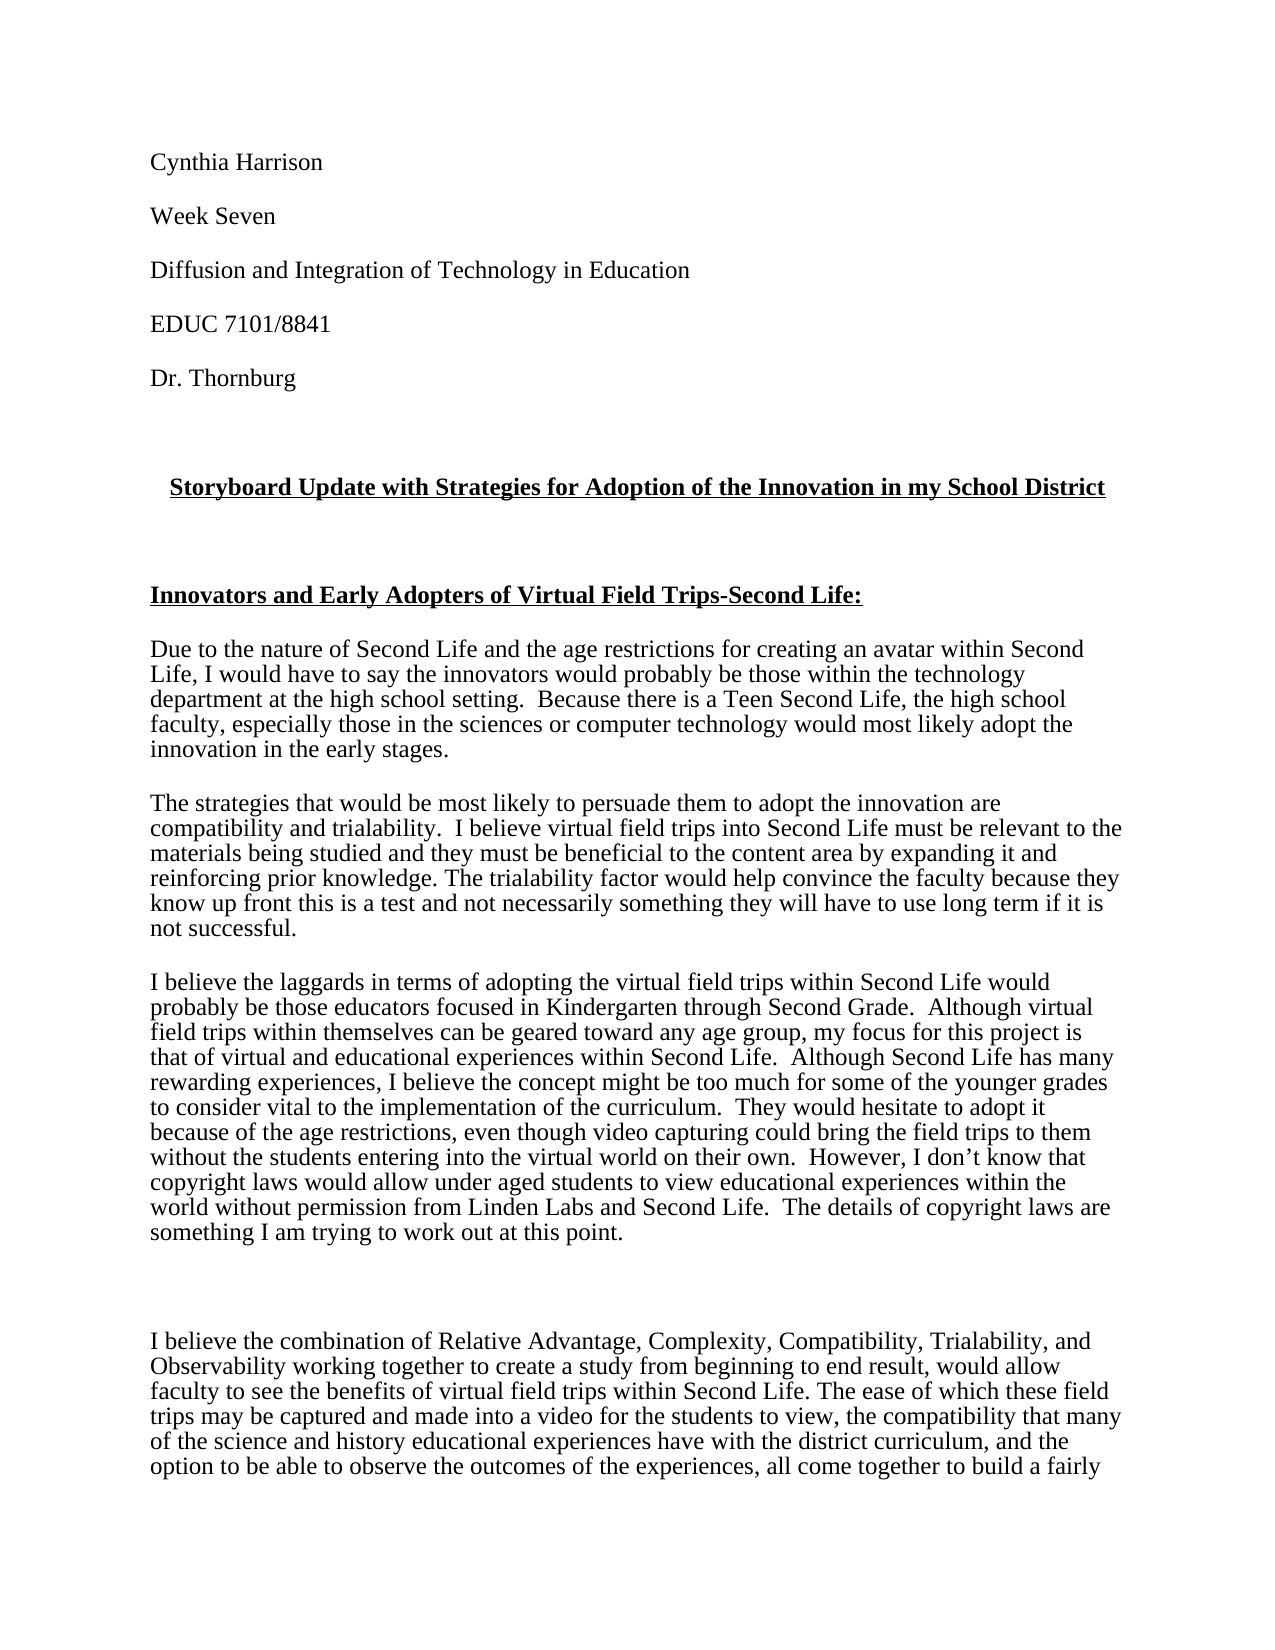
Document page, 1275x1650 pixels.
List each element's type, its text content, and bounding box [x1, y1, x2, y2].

text Week Seven [150, 204, 1125, 229]
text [150, 1329, 1125, 1479]
text I believe the laggards in terms of adopting the virtual field trips within Second Life would probably be those educators focused in Kindergarten through Second Grade. Although virtual field trips within themselves can be geared toward any age group, my focus for this project is that of virtual and educational experiences within Second Life. Although Second Life has many rewarding experiences, I believe the concept might be too much for some of the younger grades to consider vital to the implementation of the curriculum. They would hesitate to adopt it because of the age restrictions, even though video capturing could bring the field trips to them without the students entering into the virtual world on their own. However, I don’t know that copyright laws would allow under aged students to view educational experiences within the world without permission from Linden Labs and Second Life. The details of copyright laws are something I am trying to work out at this point. [150, 971, 1125, 1246]
text Innovators and Early Adopters of Virtual Field Trips-Second Life: [150, 583, 1125, 608]
text Storyboard Update with Strategies for Adoption of the Innovation in my School District [150, 475, 1125, 500]
text Cynthia Harrison [150, 150, 1125, 175]
text EDUC 7101/8841 [150, 312, 1125, 337]
text Due to the nature of Second Life and the age restrictions for creating an avatar within Second Life, I would have to say the innovators would probably be those within the technology department at the high school setting. Because there is a Teen Second Life, the high school faculty, especially those in the sciences or computer technology would most likely adopt the innovation in the early stages. [150, 637, 1125, 762]
text Dr. Thornburg [150, 367, 1125, 392]
text Diffusion and Integration of Technology in Education [150, 258, 1125, 283]
text The strategies that would be most likely to persuade them to adopt the innovation are compatibility and trialability. I believe virtual field trips into Second Life must be relevant to the materials being studied and they must be beneficial to the content area by expanding it and reinforcing prior knowledge. The trialability factor would help convince the faculty because they know up front this is a test and not necessarily something they will have to use long term if it is not successful. [150, 792, 1125, 942]
